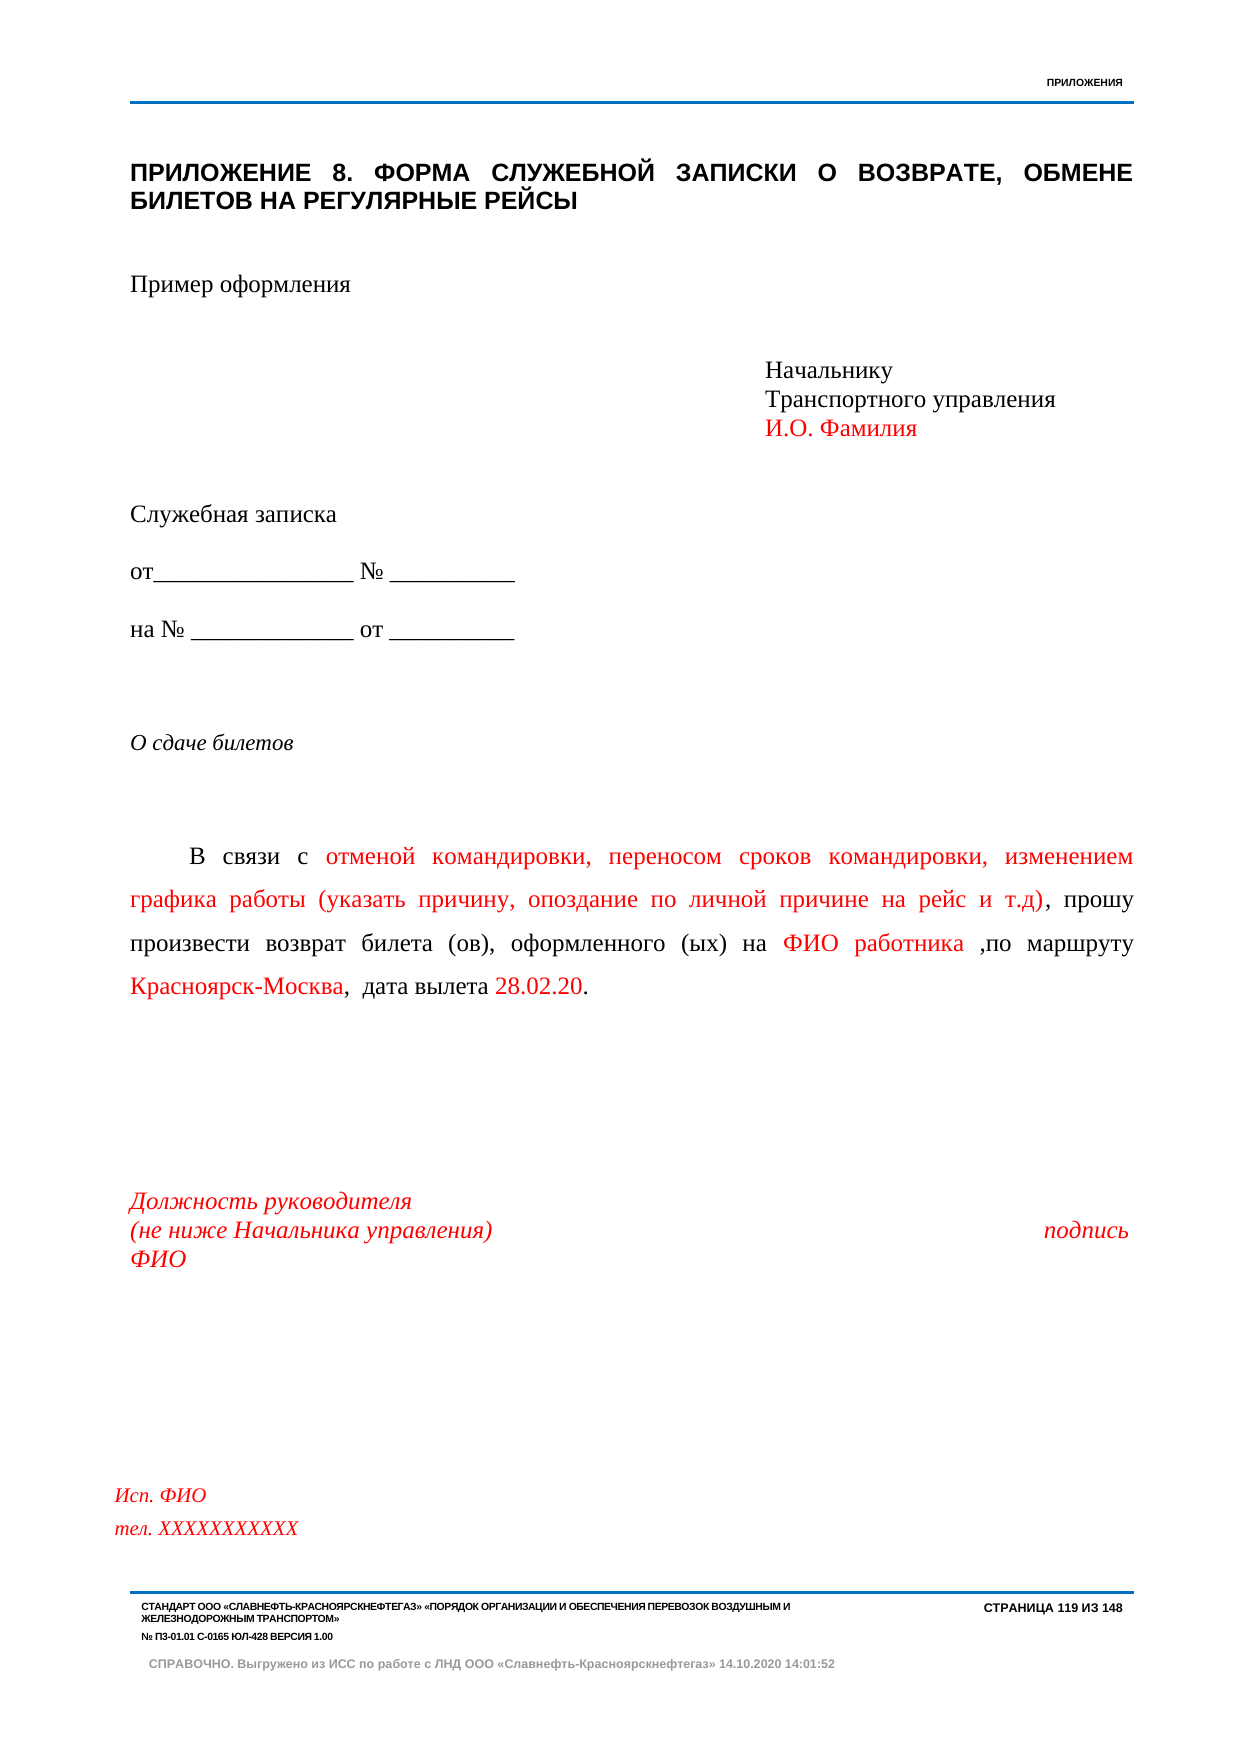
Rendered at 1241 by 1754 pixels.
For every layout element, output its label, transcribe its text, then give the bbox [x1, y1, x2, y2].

text О сдаче билетов [130, 729, 1134, 755]
text от________________ № __________ [130, 556, 1134, 585]
text Начальнику [765, 355, 1134, 384]
table_header Исп. ФИО [71, 1474, 1178, 1507]
text (не ниже Начальника управления) подпись ФИО [130, 1215, 1134, 1273]
text Транспортного управления [765, 384, 1134, 413]
text Пример оформления [130, 269, 1134, 298]
text И.О. Фамилия [765, 413, 1134, 441]
subtitle ПРИЛОЖЕНИЕ 8. ФОРМА СЛУЖЕБНОЙ ЗАПИСКИ О ВОЗВРАТЕ, ОБМЕНЕ БИЛЕТОВ НА РЕГУЛЯРНЫЕ РЕЙСЫ [130, 158, 1134, 215]
text Служебная записка [130, 499, 1134, 528]
text Должность руководителя [130, 1186, 1134, 1215]
table_cell тел. ХХХХХХХХХХХ [71, 1507, 1178, 1539]
text В связи с отменой командировки, переносом сроков командировки, изменением графика работы (указать причину, опоздание по личной причине на рейс и т.д), прошу произвести возврат билета (ов), оформленного (ых) на ФИО работника ,по маршруту Красноярск-Москва, дата вылета 28.02.20. [130, 841, 1134, 999]
text на № _____________ от __________ [130, 614, 1134, 643]
